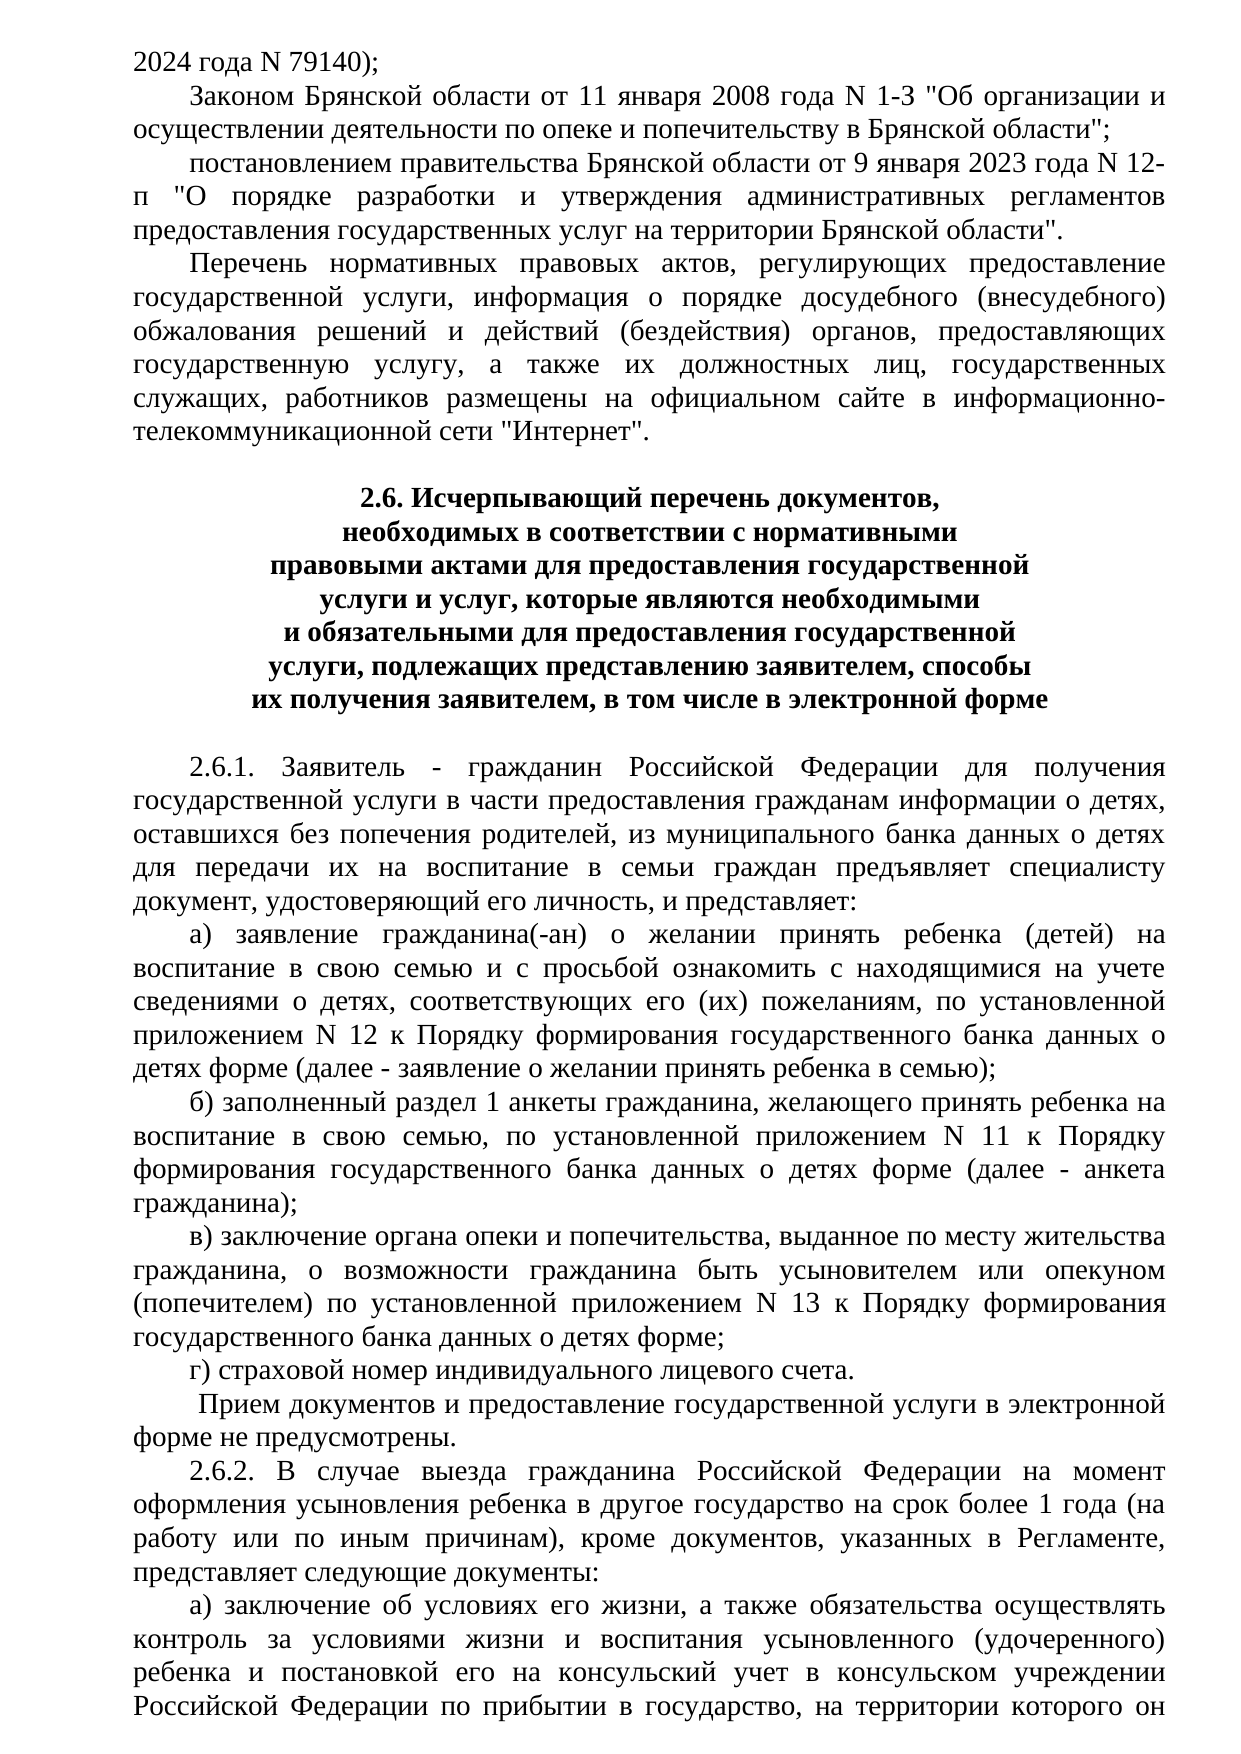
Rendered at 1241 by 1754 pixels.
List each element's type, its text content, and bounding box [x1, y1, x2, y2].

text 2.6.2. В случае выезда гражданина Российской Федерации на момент оформления усыновления ребенка в другое государство на срок более 1 года (на работу или по иным причинам), кроме документов, указанных в Регламенте, представляет следующие документы: [133, 1453, 1167, 1587]
text 2.6.1. Заявитель - гражданин Российской Федерации для получения государственной услуги в части предоставления гражданам информации о детях, оставшихся без попечения родителей, из муниципального банка данных о детях для передачи их на воспитание в семьи граждан предъявляет специалисту документ, удостоверяющий его личность, и представляет: [133, 749, 1167, 916]
text Перечень нормативных правовых актов, регулирующих предоставление государственной услуги, информация о порядке досудебного (внесудебного) обжалования решений и действий (бездействия) органов, предоставляющих государственную услугу, а также их должностных лиц, государственных служащих, работников размещены на официальном сайте в информационно-телекоммуникационной сети "Интернет". [133, 246, 1167, 447]
text г) страховой номер индивидуального лицевого счета. [133, 1352, 1167, 1386]
title услуги и услуг, которые являются необходимыми [133, 581, 1167, 614]
title правовыми актами для предоставления государственной [133, 547, 1167, 581]
text Прием документов и предоставление государственной услуги в электронной форме не предусмотрены. [133, 1386, 1167, 1453]
text а) заявление гражданина(-ан) о желании принять ребенка (детей) на воспитание в свою семью и с просьбой ознакомить с находящимися на учете сведениями о детях, соответствующих его (их) пожеланиям, по установленной приложением N 12 к Порядку формирования государственного банка данных о детях форме (далее - заявление о желании принять ребенка в семью); [133, 916, 1167, 1084]
title услуги, подлежащих представлению заявителем, способы [133, 648, 1167, 682]
text Законом Брянской области от 11 января 2008 года N 1-З "Об организации и осуществлении деятельности по опеке и попечительству в Брянской области"; [133, 78, 1167, 145]
title их получения заявителем, в том числе в электронной форме [133, 682, 1167, 715]
title 2.6. Исчерпывающий перечень документов, [133, 480, 1167, 514]
text б) заполненный раздел 1 анкеты гражданина, желающего принять ребенка на воспитание в свою семью, по установленной приложением N 11 к Порядку формирования государственного банка данных о детях форме (далее - анкета гражданина); [133, 1084, 1167, 1218]
title необходимых в соответствии с нормативными [133, 514, 1167, 547]
text в) заключение органа опеки и попечительства, выданное по месту жительства гражданина, о возможности гражданина быть усыновителем или опекуном (попечителем) по установленной приложением N 13 к Порядку формирования государственного банка данных о детях форме; [133, 1218, 1167, 1352]
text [133, 1587, 1167, 1721]
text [133, 44, 1167, 78]
title и обязательными для предоставления государственной [133, 614, 1167, 648]
text постановлением правительства Брянской области от 9 января 2023 года N 12-п "О порядке разработки и утверждения административных регламентов предоставления государственных услуг на территории Брянской области". [133, 145, 1167, 246]
